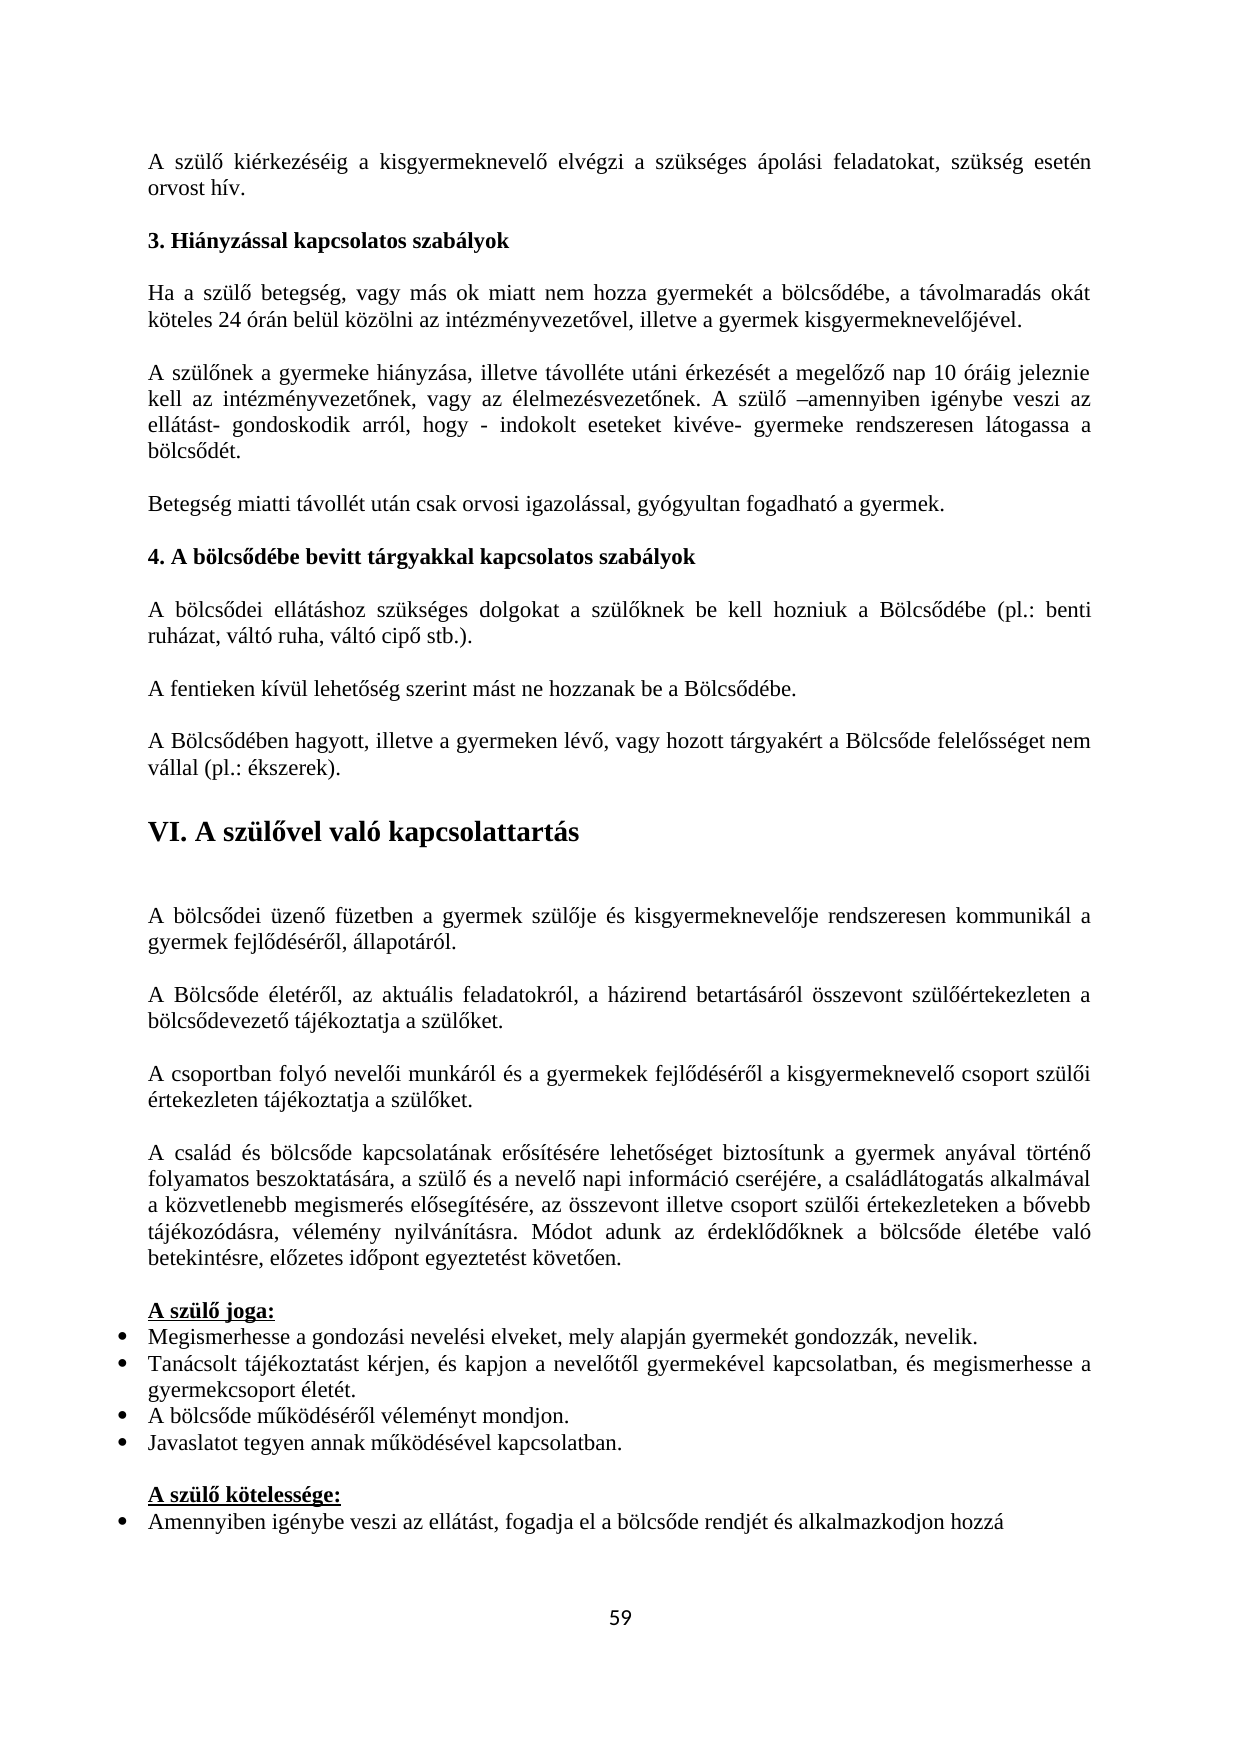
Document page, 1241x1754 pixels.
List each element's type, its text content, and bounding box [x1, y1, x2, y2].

text VI. A szülővel való kapcsolattartás [148, 814, 1092, 847]
text 3. Hiányzással kapcsolatos szabályok [148, 227, 1092, 253]
text A bölcsődei ellátáshoz szükséges dolgokat a szülőknek be kell hozniuk a Bölcsődébe (pl.: benti ruházat, váltó ruha, váltó cipő stb.). [148, 596, 1092, 648]
text Ha a szülő betegség, vagy más ok miatt nem hozza gyermekét a bölcsődébe, a távolmaradás okát köteles 24 órán belül közölni az intézményvezetővel, illetve a gyermek kisgyermeknevelőjével. [148, 279, 1092, 332]
list A bölcsőde működéséről véleményt mondjon. [118, 1402, 1092, 1429]
text A Bölcsőde életéről, az aktuális feladatokról, a házirend betartásáról összevont szülőértekezleten a bölcsődevezető tájékoztatja a szülőket. [148, 981, 1092, 1033]
text A szülő joga: [148, 1297, 1092, 1323]
text Betegség miatti távollét után csak orvosi igazolással, gyógyultan fogadható a gyermek. [148, 490, 1092, 517]
text A bölcsődei üzenő füzetben a gyermek szülője és kisgyermeknevelője rendszeresen kommunikál a gyermek fejlődéséről, állapotáról. [148, 902, 1092, 954]
text A fentieken kívül lehetőség szerint mást ne hozzanak be a Bölcsődébe. [148, 675, 1092, 701]
text A csoportban folyó nevelői munkáról és a gyermekek fejlődéséről a kisgyermeknevelő csoport szülői értekezleten tájékoztatja a szülőket. [148, 1060, 1092, 1112]
list Javaslatot tegyen annak működésével kapcsolatban. [118, 1429, 1092, 1455]
list Megismerhesse a gondozási nevelési elveket, mely alapján gyermekét gondozzák, nevelik. [118, 1323, 1092, 1350]
list Amennyiben igénybe veszi az ellátást, fogadja el a bölcsőde rendjét és alkalmazkodjon hozzá [118, 1508, 1092, 1534]
text A szülő kiérkezéséig a kisgyermeknevelő elvégzi a szükséges ápolási feladatokat, szükség esetén orvost hív. [148, 148, 1092, 200]
text A család és bölcsőde kapcsolatának erősítésére lehetőséget biztosítunk a gyermek anyával történő folyamatos beszoktatására, a szülő és a nevelő napi információ cseréjére, a családlátogatás alkalmával a közvetlenebb megismerés elősegítésére, az összevont illetve csoport szülői értekezleteken a bővebb tájékozódásra, vélemény nyilvánításra. Módot adunk az érdeklődőknek a bölcsőde életébe való betekintésre, előzetes időpont egyeztetést követően. [148, 1139, 1092, 1271]
list Tanácsolt tájékoztatást kérjen, és kapjon a nevelőtől gyermekével kapcsolatban, és megismerhesse a gyermekcsoport életét. [118, 1350, 1092, 1402]
text A Bölcsődében hagyott, illetve a gyermeken lévő, vagy hozott tárgyakért a Bölcsőde felelősséget nem vállal (pl.: ékszerek). [148, 727, 1092, 780]
text A szülő kötelessége: [148, 1481, 1092, 1508]
text A szülőnek a gyermeke hiányzása, illetve távolléte utáni érkezését a megelőző nap 10 óráig jeleznie kell az intézményvezetőnek, vagy az élelmezésvezetőnek. A szülő –amennyiben igénybe veszi az ellátást- gondoskodik arról, hogy - indokolt eseteket kivéve- gyermeke rendszeresen látogassa a bölcsődét. [148, 358, 1092, 464]
text 4. A bölcsődébe bevitt tárgyakkal kapcsolatos szabályok [148, 543, 1092, 569]
